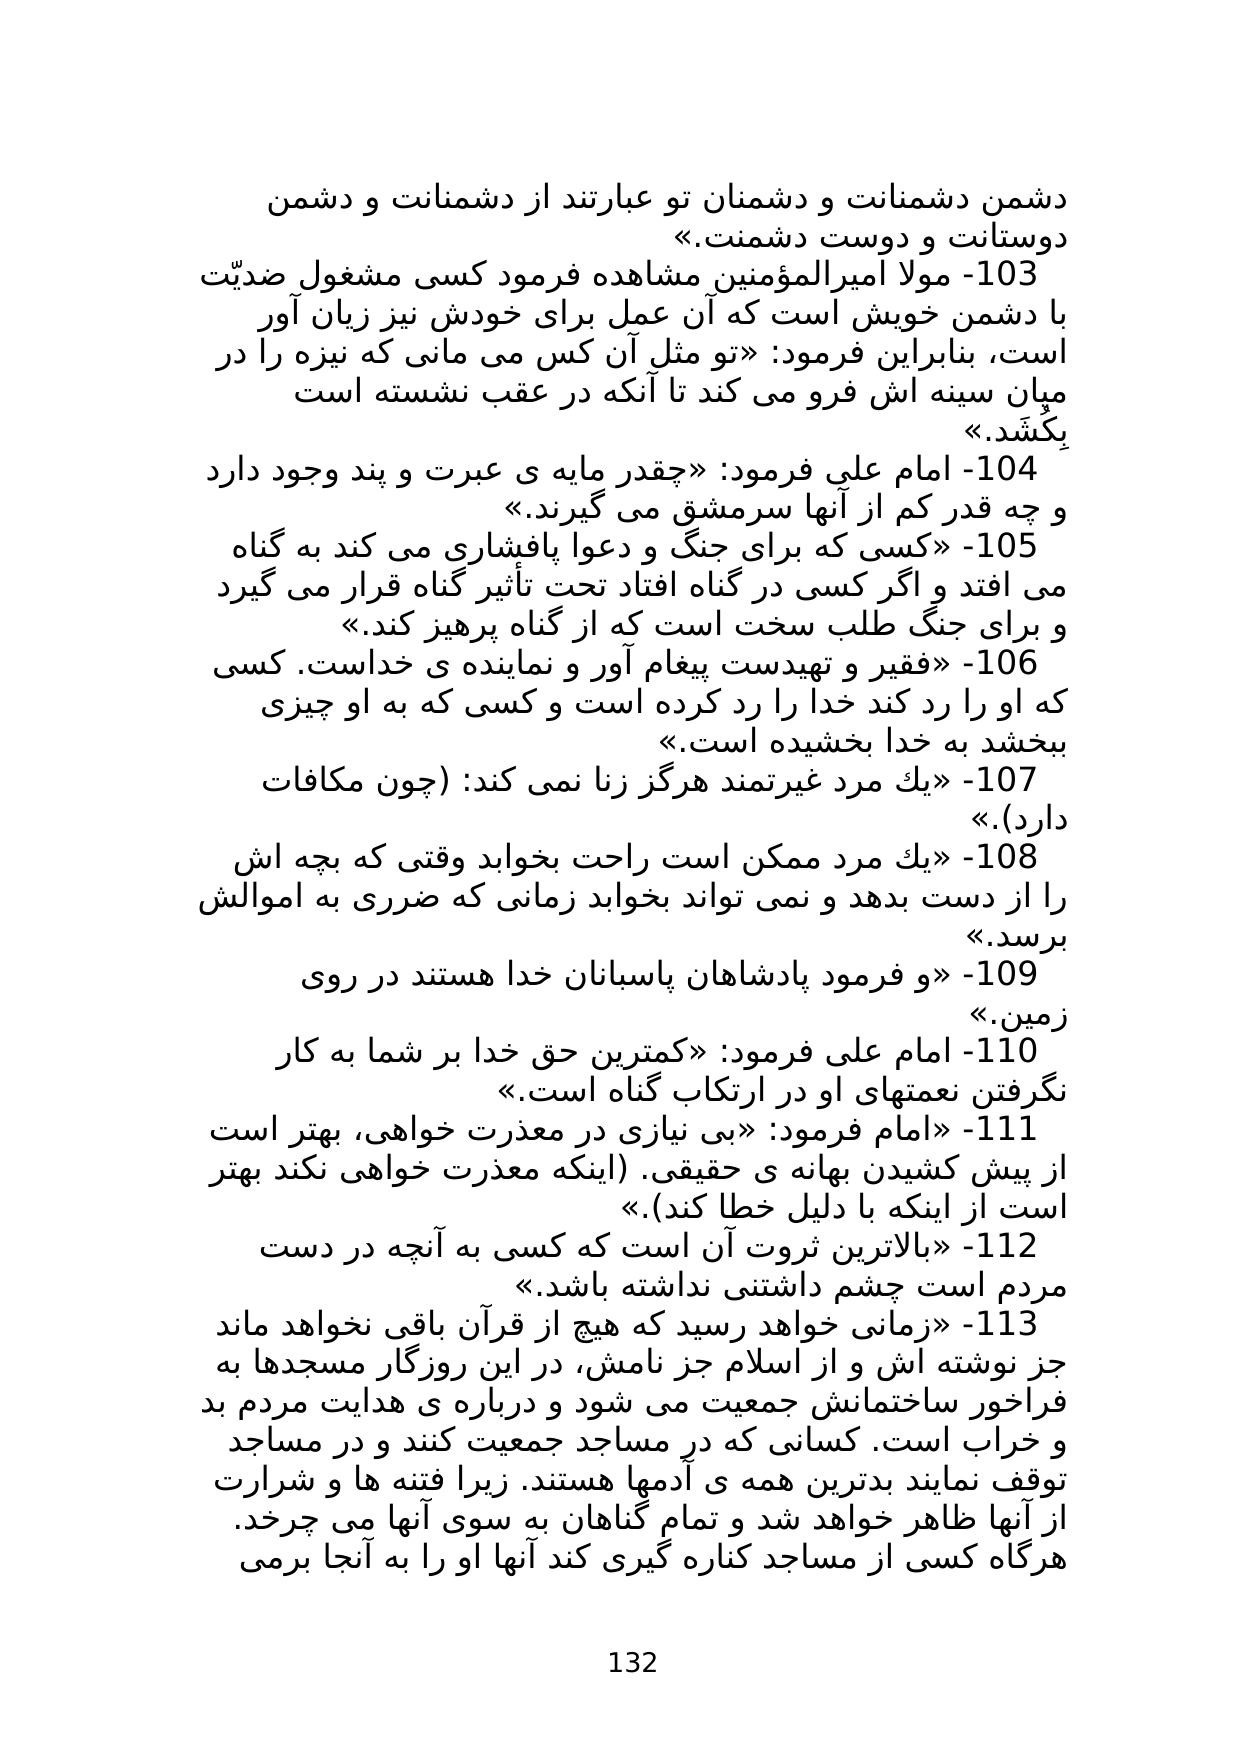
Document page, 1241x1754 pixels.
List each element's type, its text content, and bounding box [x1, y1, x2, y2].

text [197, 177, 1069, 255]
text 111- «امام فرمود: «بى نيازى در معذرت خواهى، بهتر است از پيش كشيدن بهانه ى حقيقى. (اينكه معذرت خواهى نكند بهتر است از اينكه با دليل خطا كند).» [197, 1110, 1069, 1226]
text 105- «كسى كه براى جنگ و دعوا پافشارى مى كند به گناه مى افتد و اگر كسى در گناه افتاد تحت تأثير گناه قرار مى گيرد و براى جنگ طلب سخت است كه از گناه پرهيز كند.» [197, 527, 1069, 643]
text 109- «و فرمود پادشاهان پاسبانان خدا هستند در روى زمين.» [197, 954, 1069, 1032]
text 112- «بالاترين ثروت آن است كه كسى به آنچه در دست مردم است چشم داشتنى نداشته باشد.» [197, 1226, 1069, 1304]
text 110- امام على فرمود: «كمترين حق خدا بر شما به كار نگرفتن نعمتهاى او در ارتكاب گناه است.» [197, 1032, 1069, 1110]
text 103- مولا اميرالمؤمنين مشاهده فرمود كسى مشغول ضديّت با دشمن خويش است كه آن عمل براى خودش نيز زيان آور است، بنابراين فرمود: «تو مثل آن كس مى مانى كه نيزه را در ميان سينه اش فرو مى كند تا آنكه در عقب نشسته است بِكُشَد.» [197, 255, 1069, 449]
text 104- امام على فرمود: «چقدر مايه ى عبرت و پند وجود دارد و چه قدر كم از آنها سرمشق مى گيرند.» [197, 449, 1069, 527]
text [197, 1304, 1069, 1576]
text 107- «يك مرد غيرتمند هرگز زنا نمى كند: (چون مكافات دارد).» [197, 760, 1069, 838]
text 106- «فقير و تهيدست پيغام آور و نماينده ى خداست. كسى كه او را رد كند خدا را رد كرده است و كسى كه به او چيزى ببخشد به خدا بخشيده است.» [197, 643, 1069, 760]
text 108- «يك مرد ممكن است راحت بخوابد وقتى كه بچه اش را از دست بدهد و نمى تواند بخوابد زمانى كه ضررى به اموالش برسد.» [197, 838, 1069, 954]
